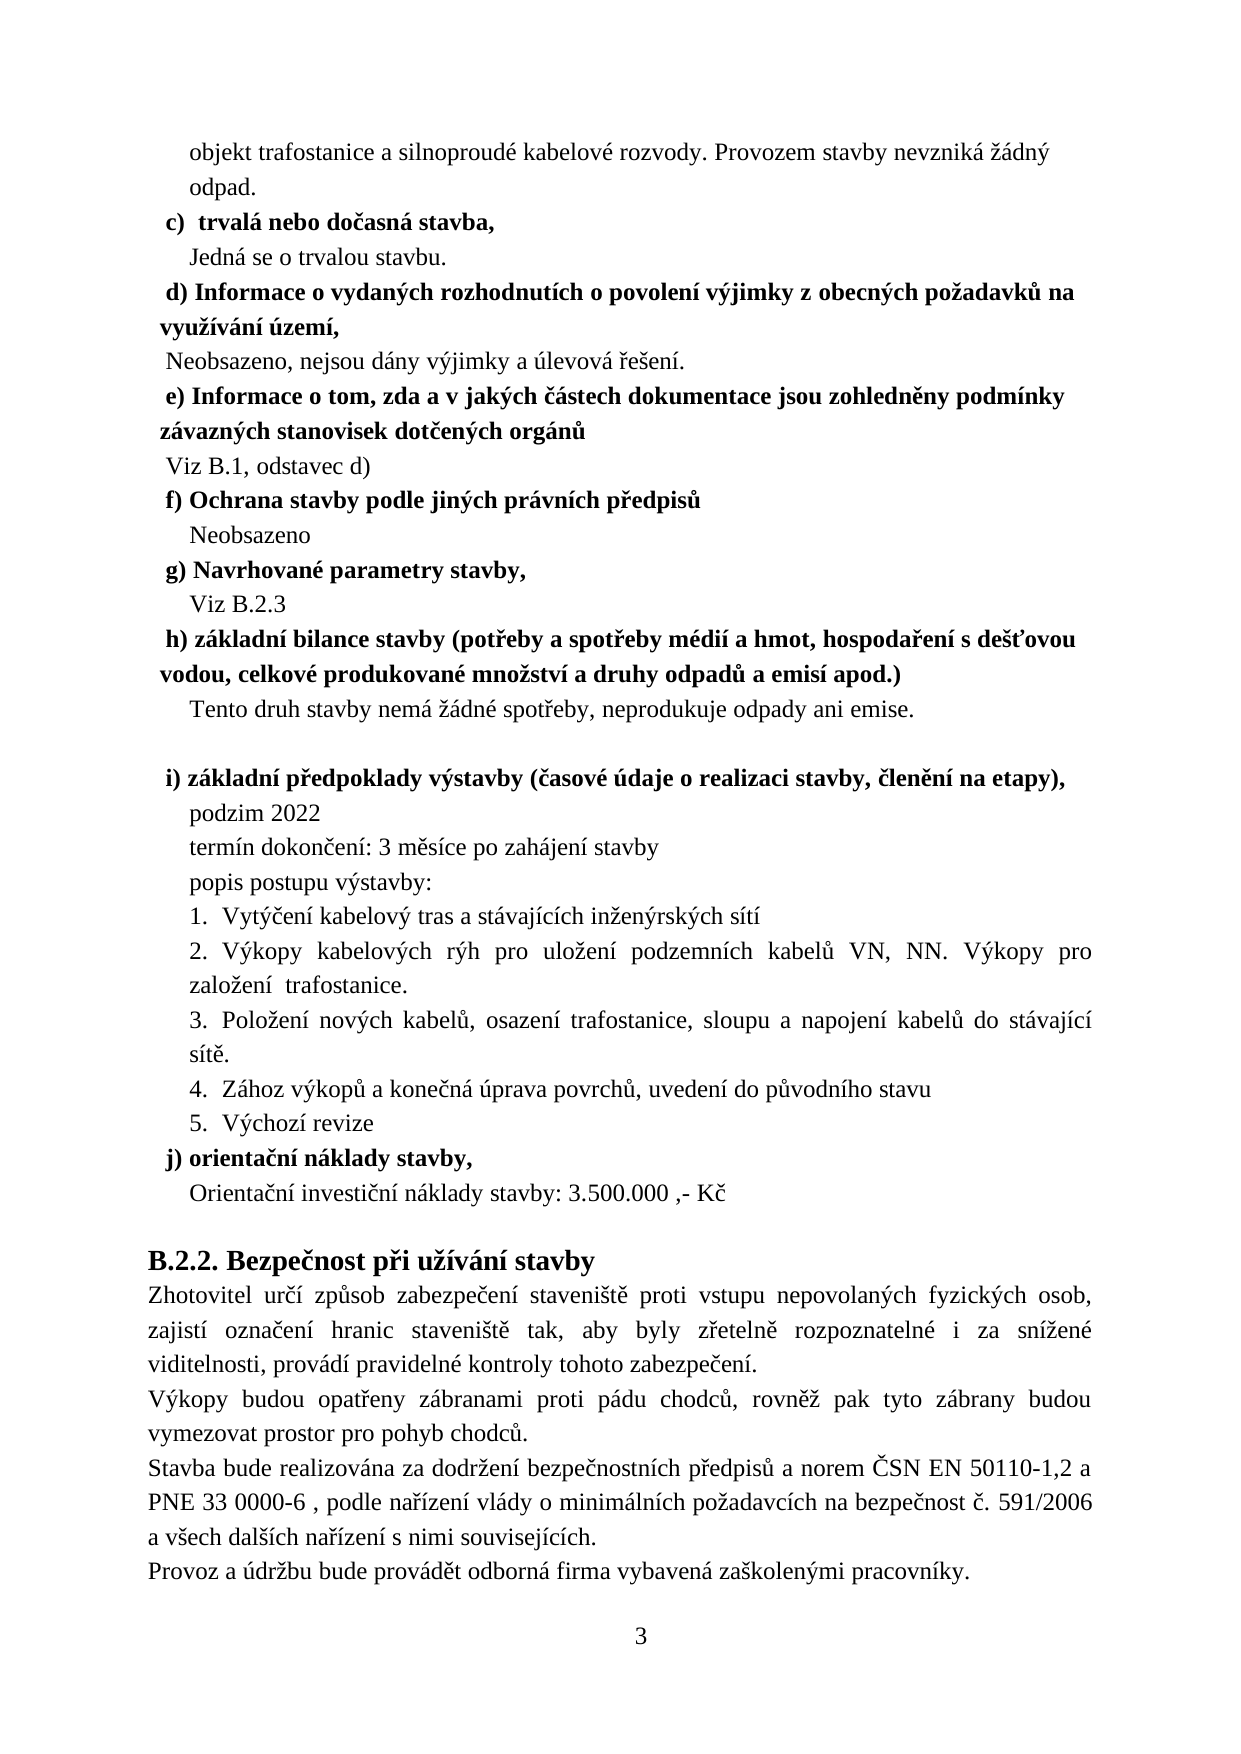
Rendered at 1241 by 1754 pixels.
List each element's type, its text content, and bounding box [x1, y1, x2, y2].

text termín dokončení: 3 měsíce po zahájení stavby [189, 828, 1092, 863]
list Navrhované parametry stavby, [159, 550, 1092, 585]
text popis postupu výstavby: [189, 863, 1092, 897]
text Viz B.2.3 [189, 585, 1092, 620]
text Neobsazeno, nejsou dány výjimky a úlevová řešení. [165, 342, 1092, 377]
list základní předpoklady výstavby (časové údaje o realizaci stavby, členění na etapy), [159, 759, 1092, 794]
text 4. Zához výkopů a konečná úprava povrchů, uvedení do původního stavu [189, 1070, 1092, 1104]
text podzim 2022 [189, 794, 1092, 828]
text Výkopy budou opatřeny zábranami proti pádu chodců, rovněž pak tyto zábrany budou vymezovat prostor pro pohyb chodců. [148, 1380, 1092, 1449]
list Informace o vydaných rozhodnutích o povolení výjimky z obecných požadavků na využívání území, [159, 272, 1092, 342]
text Orientační investiční náklady stavby: 3.500.000 ,- Kč [189, 1173, 1092, 1208]
text objekt trafostanice a silnoproudé kabelové rozvody. Provozem stavby nevzniká žádný odpad. [189, 133, 1092, 203]
text Provoz a údržbu bude provádět odborná firma vybavená zaškolenými pracovníky. [148, 1552, 1092, 1587]
list orientační náklady stavby, [159, 1139, 1092, 1173]
text 1. Vytýčení kabelový tras a stávajících inženýrských sítí [189, 897, 1092, 932]
text 2. Výkopy kabelových rýh pro uložení podzemních kabelů VN, NN. Výkopy pro založení trafostanice. [189, 932, 1092, 1001]
list Ochrana stavby podle jiných právních předpisů [159, 481, 1092, 516]
text 3. Položení nových kabelů, osazení trafostanice, sloupu a napojení kabelů do stávající sítě. [189, 1001, 1092, 1070]
text Jedná se o trvalou stavbu. [189, 238, 1092, 272]
text Tento druh stavby nemá žádné spotřeby, neprodukuje odpady ani emise. [189, 689, 1092, 724]
text 5. Výchozí revize [189, 1104, 1092, 1139]
text Zhotovitel určí způsob zabezpečení staveniště proti vstupu nepovolaných fyzických osob, zajistí označení hranic staveniště tak, aby byly zřetelně rozpoznatelné i za snížené viditelnosti, provádí pravidelné kontroly tohoto zabezpečení. [148, 1276, 1092, 1380]
list základní bilance stavby (potřeby a spotřeby médií a hmot, hospodaření s dešťovou vodou, celkové produkované množství a druhy odpadů a emisí apod.) [159, 620, 1092, 689]
text Viz B.1, odstavec d) [165, 447, 1092, 481]
list Bezpečnost při užívání stavby [148, 1243, 1092, 1276]
text Stavba bude realizována za dodržení bezpečnostních předpisů a norem ČSN EN 50110-1,2 a PNE 33 0000-6 , podle nařízení vlády o minimálních požadavcích na bezpečnost č. 591/2006 a všech dalších nařízení s nimi souvisejících. [148, 1449, 1092, 1552]
list trvalá nebo dočasná stavba, [159, 203, 1092, 238]
text Neobsazeno [189, 516, 1092, 550]
list Informace o tom, zda a v jakých částech dokumentace jsou zohledněny podmínky závazných stanovisek dotčených orgánů [159, 377, 1092, 447]
